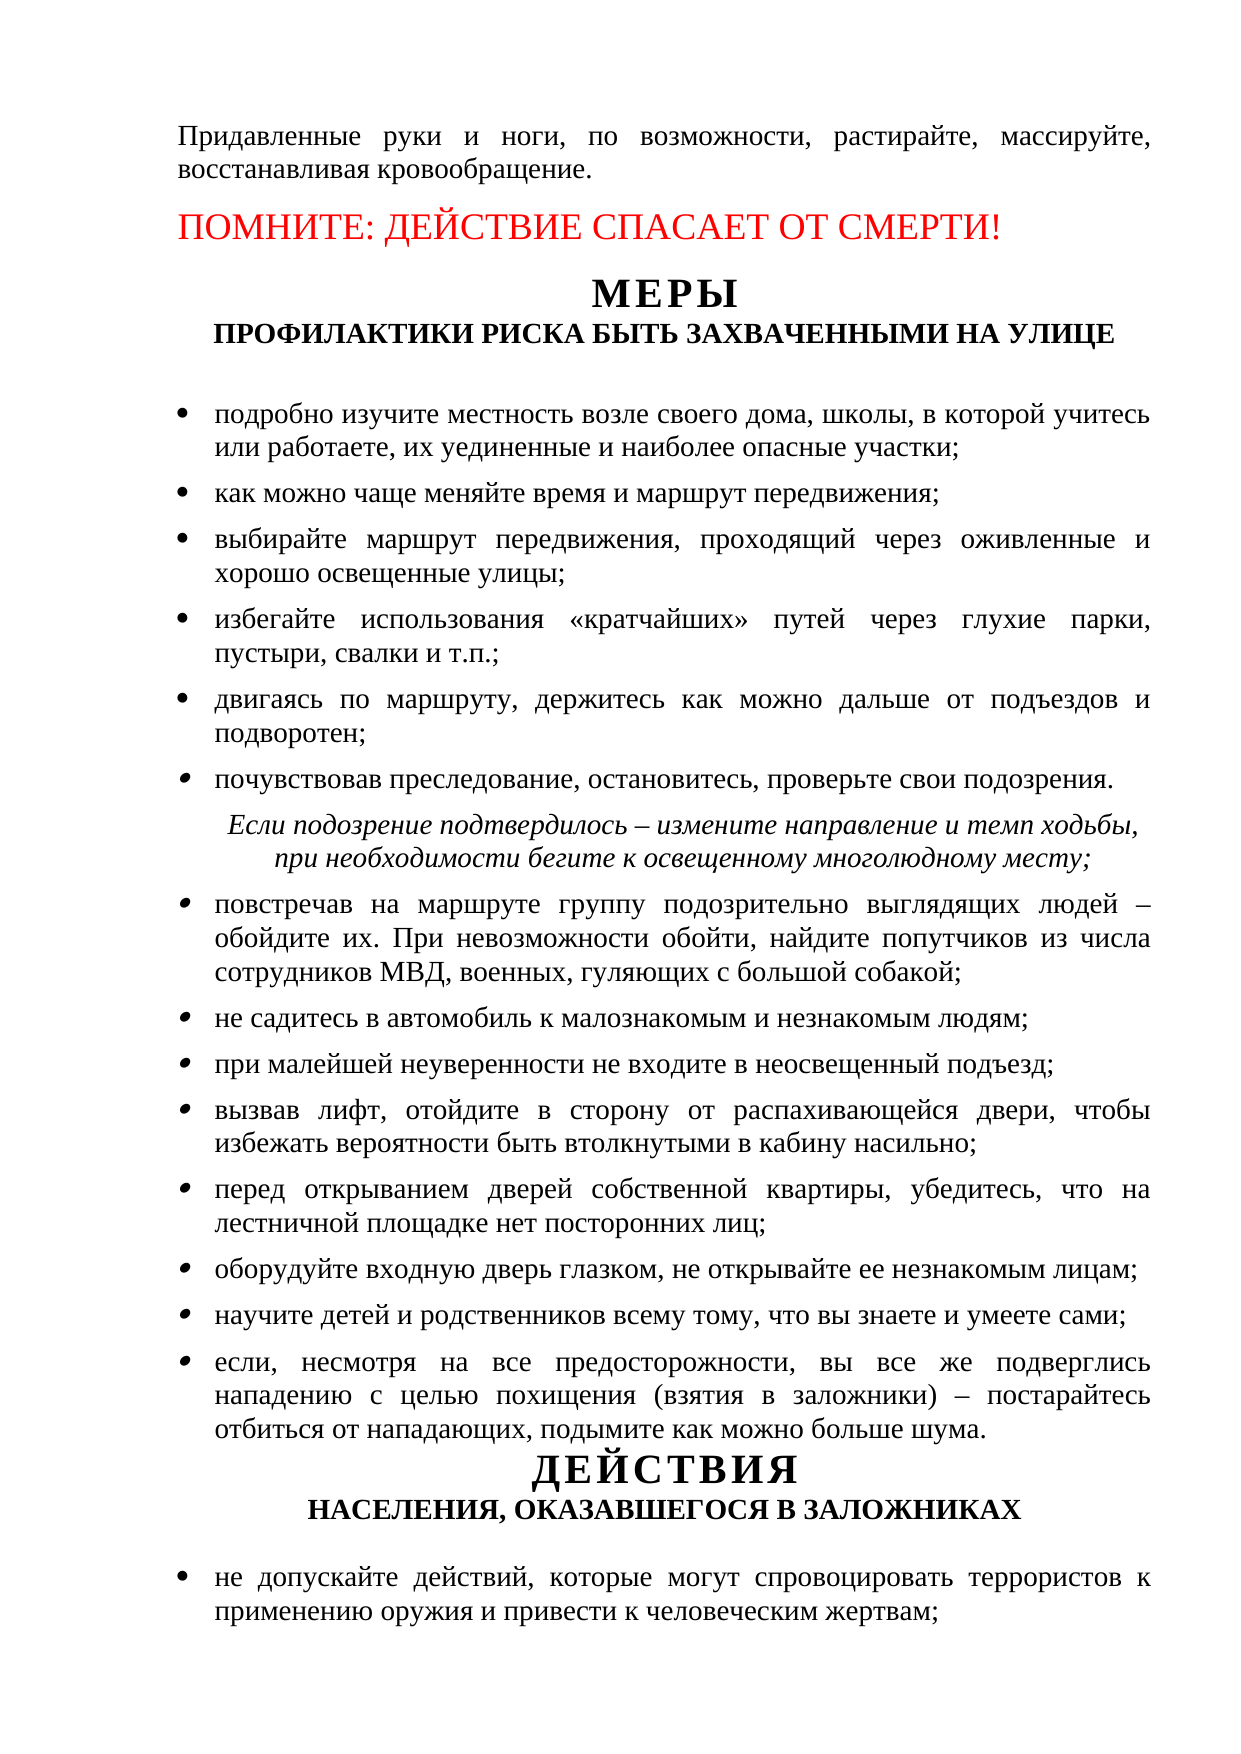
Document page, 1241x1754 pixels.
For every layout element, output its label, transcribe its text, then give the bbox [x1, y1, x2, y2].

text Меры [177, 268, 1152, 316]
list двигаясь по маршруту, держитесь как можно дальше от подъездов и подворотен; [177, 681, 1152, 748]
list не садитесь в автомобиль к малознакомым и незнакомым людям; [177, 1000, 1152, 1033]
list перед открыванием дверей собственной квартиры, убедитесь, что на лестничной площадке нет посторонних лиц; [177, 1172, 1152, 1239]
list почувствовав преследование, остановитесь, проверьте свои подозрения. [177, 761, 1152, 794]
text ПОМНИТЕ: ДЕЙСТВИЕ СПАСАЕТ ОТ СМЕРТИ! [177, 204, 1152, 247]
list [177, 118, 1152, 185]
list при малейшей неуверенности не входите в неосвещенный подъезд; [177, 1046, 1152, 1079]
text Действия [177, 1444, 1152, 1492]
list выбирайте маршрут передвижения, проходящий через оживленные и хорошо освещенные улицы; [177, 522, 1152, 589]
list не допускайте действий, которые могут спровоцировать террористов к применению оружия и привести к человеческим жертвам; [177, 1559, 1152, 1627]
list вызвав лифт, отойдите в сторону от распахивающейся двери, чтобы избежать вероятности быть втолкнутыми в кабину насильно; [177, 1092, 1152, 1159]
list как можно чаще меняйте время и маршрут передвижения; [177, 476, 1152, 509]
list оборудуйте входную дверь глазком, не открывайте ее незнакомым лицам; [177, 1251, 1152, 1285]
list если, несмотря на все предосторожности, вы все же подверглись нападению с целью похищения (взятия в заложники) – постарайтесь отбиться от нападающих, подымите как можно больше шума. [177, 1344, 1152, 1444]
text Если подозрение подтвердилось – измените направление и темп ходьбы, при необходимости бегите к освещенному многолюдному месту; [214, 807, 1152, 874]
list повстречав на маршруте группу подозрительно выглядящих людей – обойдите их. При невозможности обойти, найдите попутчиков из числа сотрудников МВД, военных, гуляющих с большой собакой; [177, 886, 1152, 987]
list подробно изучите местность возле своего дома, школы, в которой учитесь или работаете, их уединенные и наиболее опасные участки; [177, 396, 1152, 463]
text населения, оказавшегося в заложниках [177, 1492, 1152, 1526]
list избегайте использования «кратчайших» путей через глухие парки, пустыри, свалки и т.п.; [177, 601, 1152, 668]
text профилактики риска быть захваченными на улице [177, 316, 1152, 350]
list научите детей и родственников всему тому, что вы знаете и умеете сами; [177, 1297, 1152, 1331]
